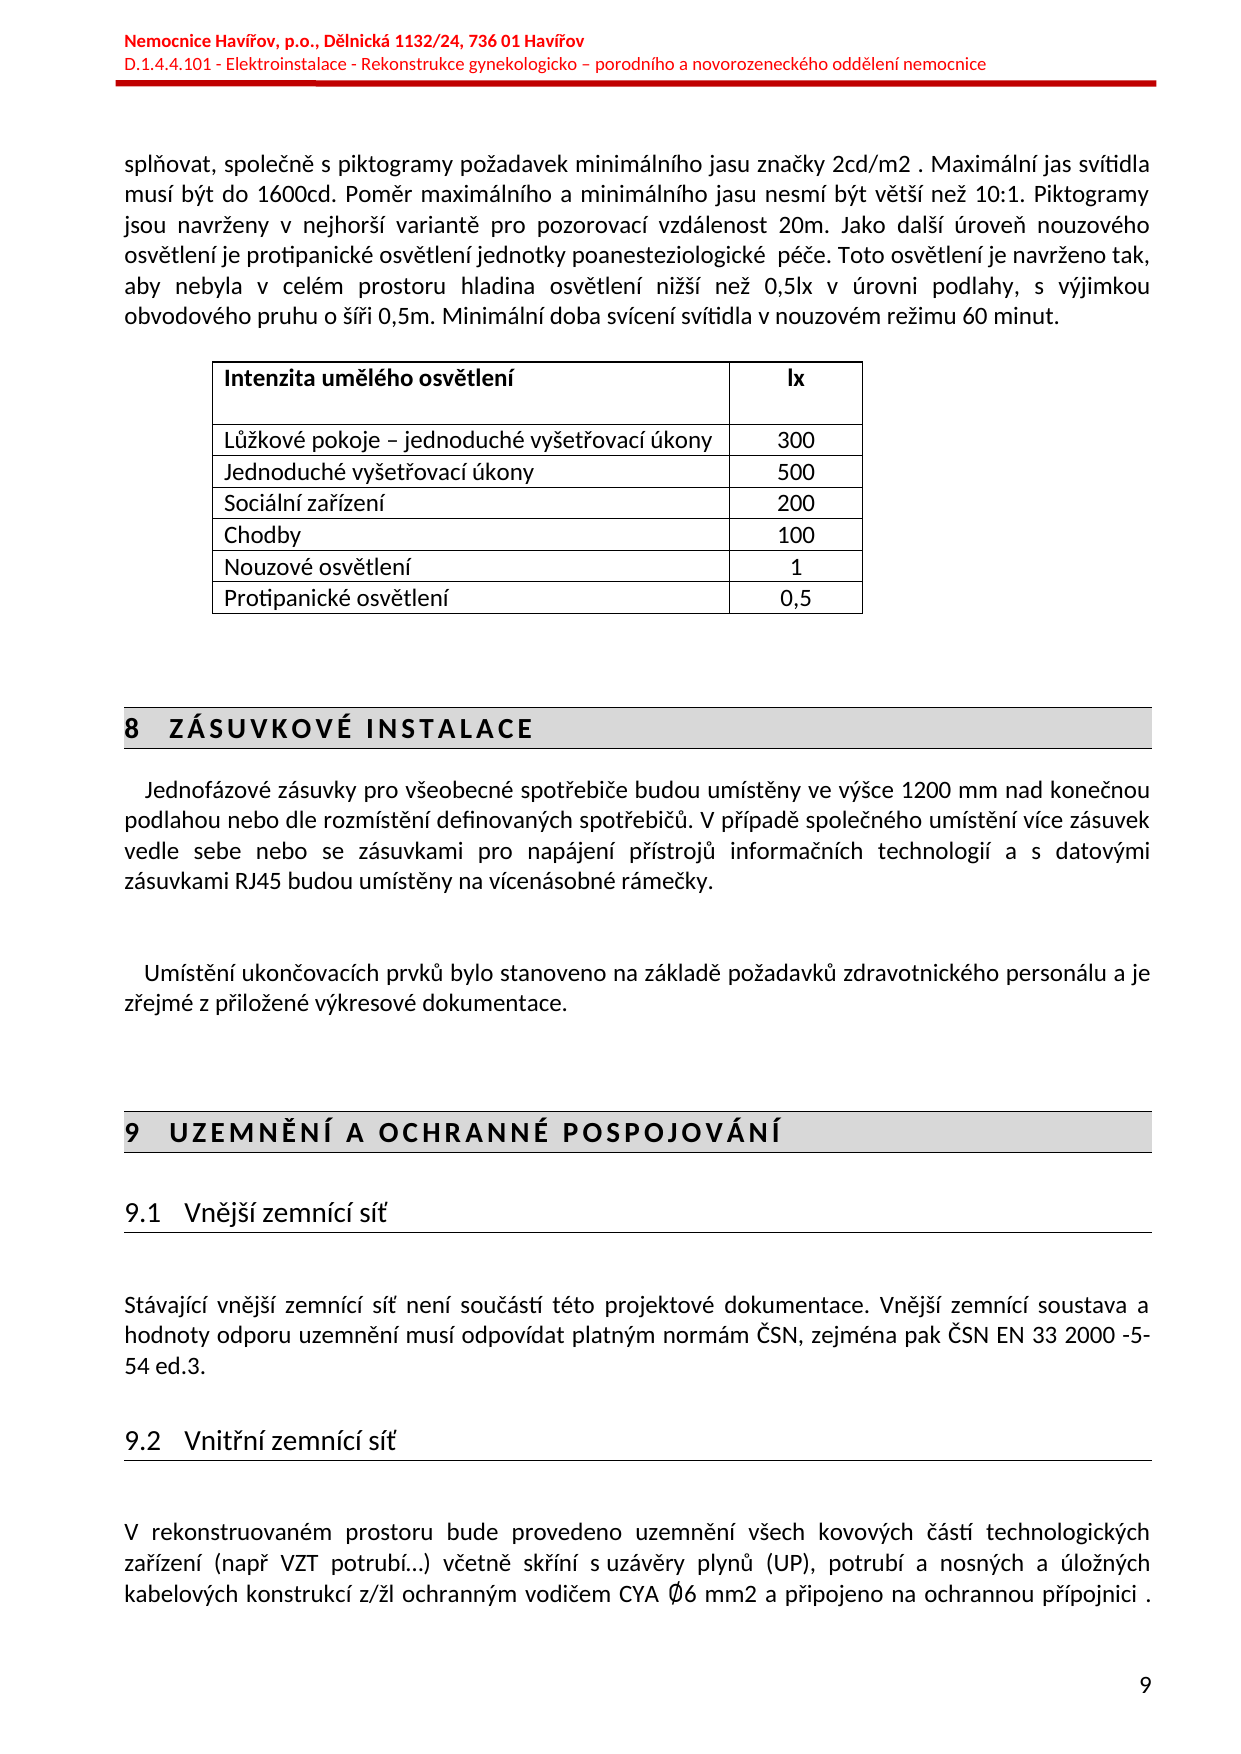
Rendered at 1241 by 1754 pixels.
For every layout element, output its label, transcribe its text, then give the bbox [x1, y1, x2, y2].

table_cell 200 [730, 488, 862, 518]
table_cell Lůžkové pokoje – jednoduché vyšetřovací úkony [213, 425, 729, 455]
table_cell Jednoduché vyšetřovací úkony [213, 456, 729, 487]
table_cell 300 [730, 425, 862, 455]
subtitle ZÁSUVKOVÉ INSTALACE [124, 708, 1152, 748]
table_cell 500 [730, 456, 862, 487]
text Umístění ukončovacích prvků bylo stanoveno na základě požadavků zdravotnického personálu a je zřejmé z přiložené výkresové dokumentace. [124, 957, 1152, 1018]
table_cell 100 [730, 519, 862, 550]
table_header lx [730, 363, 862, 423]
subtitle UZEMNĚNÍ A OCHRANNÉ POSPOJOVÁNÍ [124, 1112, 1152, 1152]
text Stávající vnější zemnící síť není součástí této projektové dokumentace. Vnější zemnící soustava a hodnoty odporu uzemnění musí odpovídat platným normám ČSN, zejména pak ČSN EN 33 2000 -5-54 ed.3. [124, 1289, 1152, 1380]
table_cell Chodby [213, 519, 729, 550]
subtitle Vnitřní zemnící síť [124, 1422, 1152, 1460]
text Jednofázové zásuvky pro všeobecné spotřebiče budou umístěny ve výšce 1200 mm nad konečnou podlahou nebo dle rozmístění definovaných spotřebičů. V případě společného umístění více zásuvek vedle sebe nebo se zásuvkami pro napájení přístrojů informačních technologií a s datovými zásuvkami RJ45 budou umístěny na vícenásobné rámečky. [124, 774, 1152, 896]
table_cell 0,5 [730, 582, 862, 613]
table_header Intenzita umělého osvětlení [213, 363, 729, 423]
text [124, 148, 1152, 331]
table_cell 1 [730, 551, 862, 581]
table_cell Protipanické osvětlení [213, 582, 729, 613]
subtitle Vnější zemnící síť [124, 1194, 1152, 1232]
table_cell Nouzové osvětlení [213, 551, 729, 581]
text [124, 1516, 1152, 1608]
table_cell Sociální zařízení [213, 488, 729, 518]
